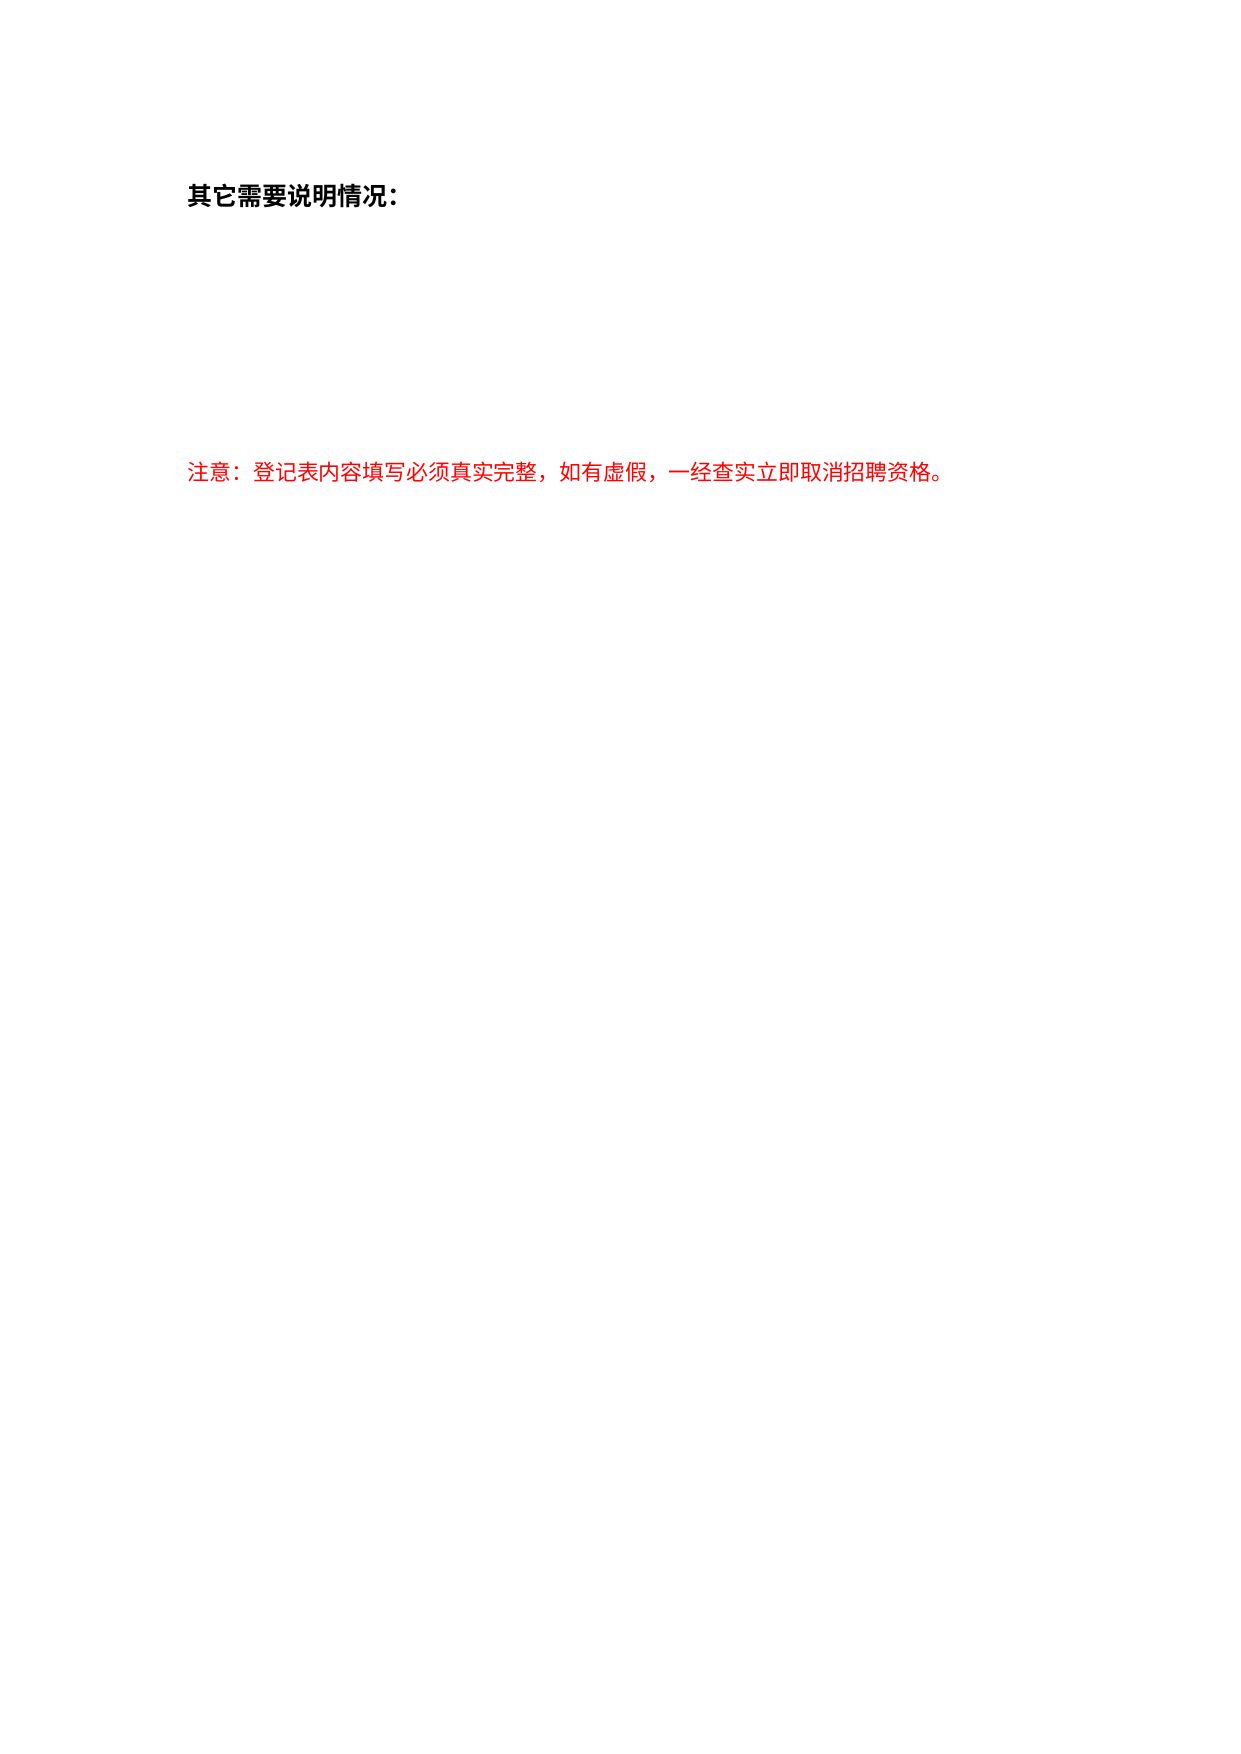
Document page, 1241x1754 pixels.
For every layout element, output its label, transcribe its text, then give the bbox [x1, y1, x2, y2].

text 注意：登记表内容填写必须真实完整，如有虚假，一经查实立即取消招聘资格。 [187, 454, 1053, 487]
text 其它需要说明情况： [187, 162, 1053, 227]
